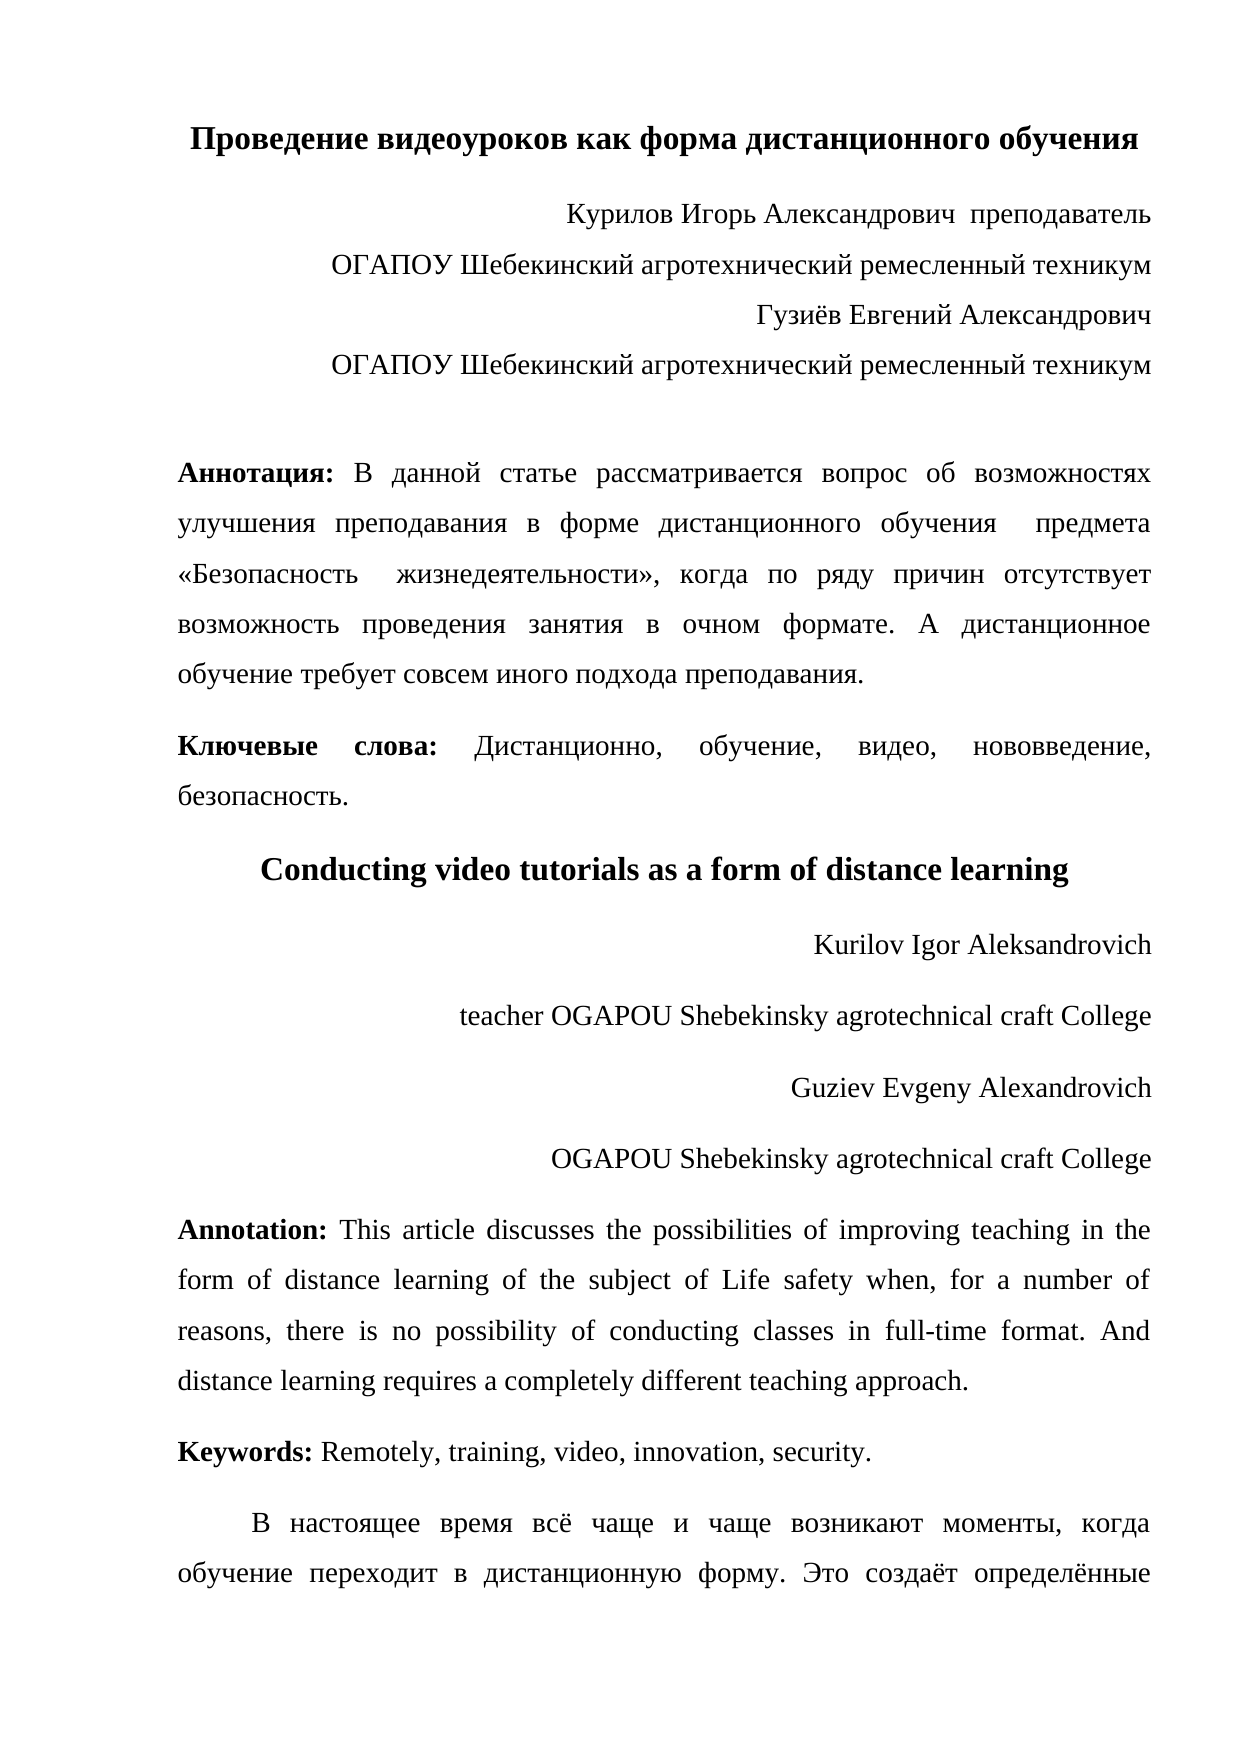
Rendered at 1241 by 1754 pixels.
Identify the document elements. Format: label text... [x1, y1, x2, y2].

text ОГАПОУ Шебекинский агротехнический ремесленный техникум [177, 247, 1152, 280]
text Проведение видеоуроков как форма дистанционного обучения [177, 118, 1152, 156]
text ОГАПОУ Шебекинский агротехнический ремесленный техникум [177, 347, 1152, 381]
text Аннотация: В данной статье рассматривается вопрос об возможностях улучшения преподавания в форме дистанционного обучения предмета «Безопасность жизнедеятельности», когда по ряду причин отсутствует возможность проведения занятия в очном формате. А дистанционное обучение требует совсем иного подхода преподавания. [177, 455, 1152, 690]
text Conducting video tutorials as a form of distance learning [177, 849, 1152, 887]
text Annotation: This article discusses the possibilities of improving teaching in the form of distance learning of the subject of Life safety when, for a number of reasons, there is no possibility of conducting classes in full-time format. And distance learning requires a completely different teaching approach. [177, 1212, 1152, 1396]
text Keywords: Remotely, training, video, innovation, security. [177, 1434, 1152, 1468]
text Курилов Игорь Александрович преподаватель [177, 196, 1152, 230]
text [177, 1505, 1152, 1589]
text Guziev Evgeny Alexandrovich [177, 1070, 1152, 1103]
text OGAPOU Shebekinsky agrotechnical craft College [177, 1141, 1152, 1174]
text Ключевые слова: Дистанционно, обучение, видео, нововведение, безопасность. [177, 728, 1152, 811]
text Гузиёв Евгений Александрович [177, 297, 1152, 331]
text Kurilov Igor Aleksandrovich [177, 927, 1152, 961]
text teacher OGAPOU Shebekinsky agrotechnical craft College [177, 998, 1152, 1032]
